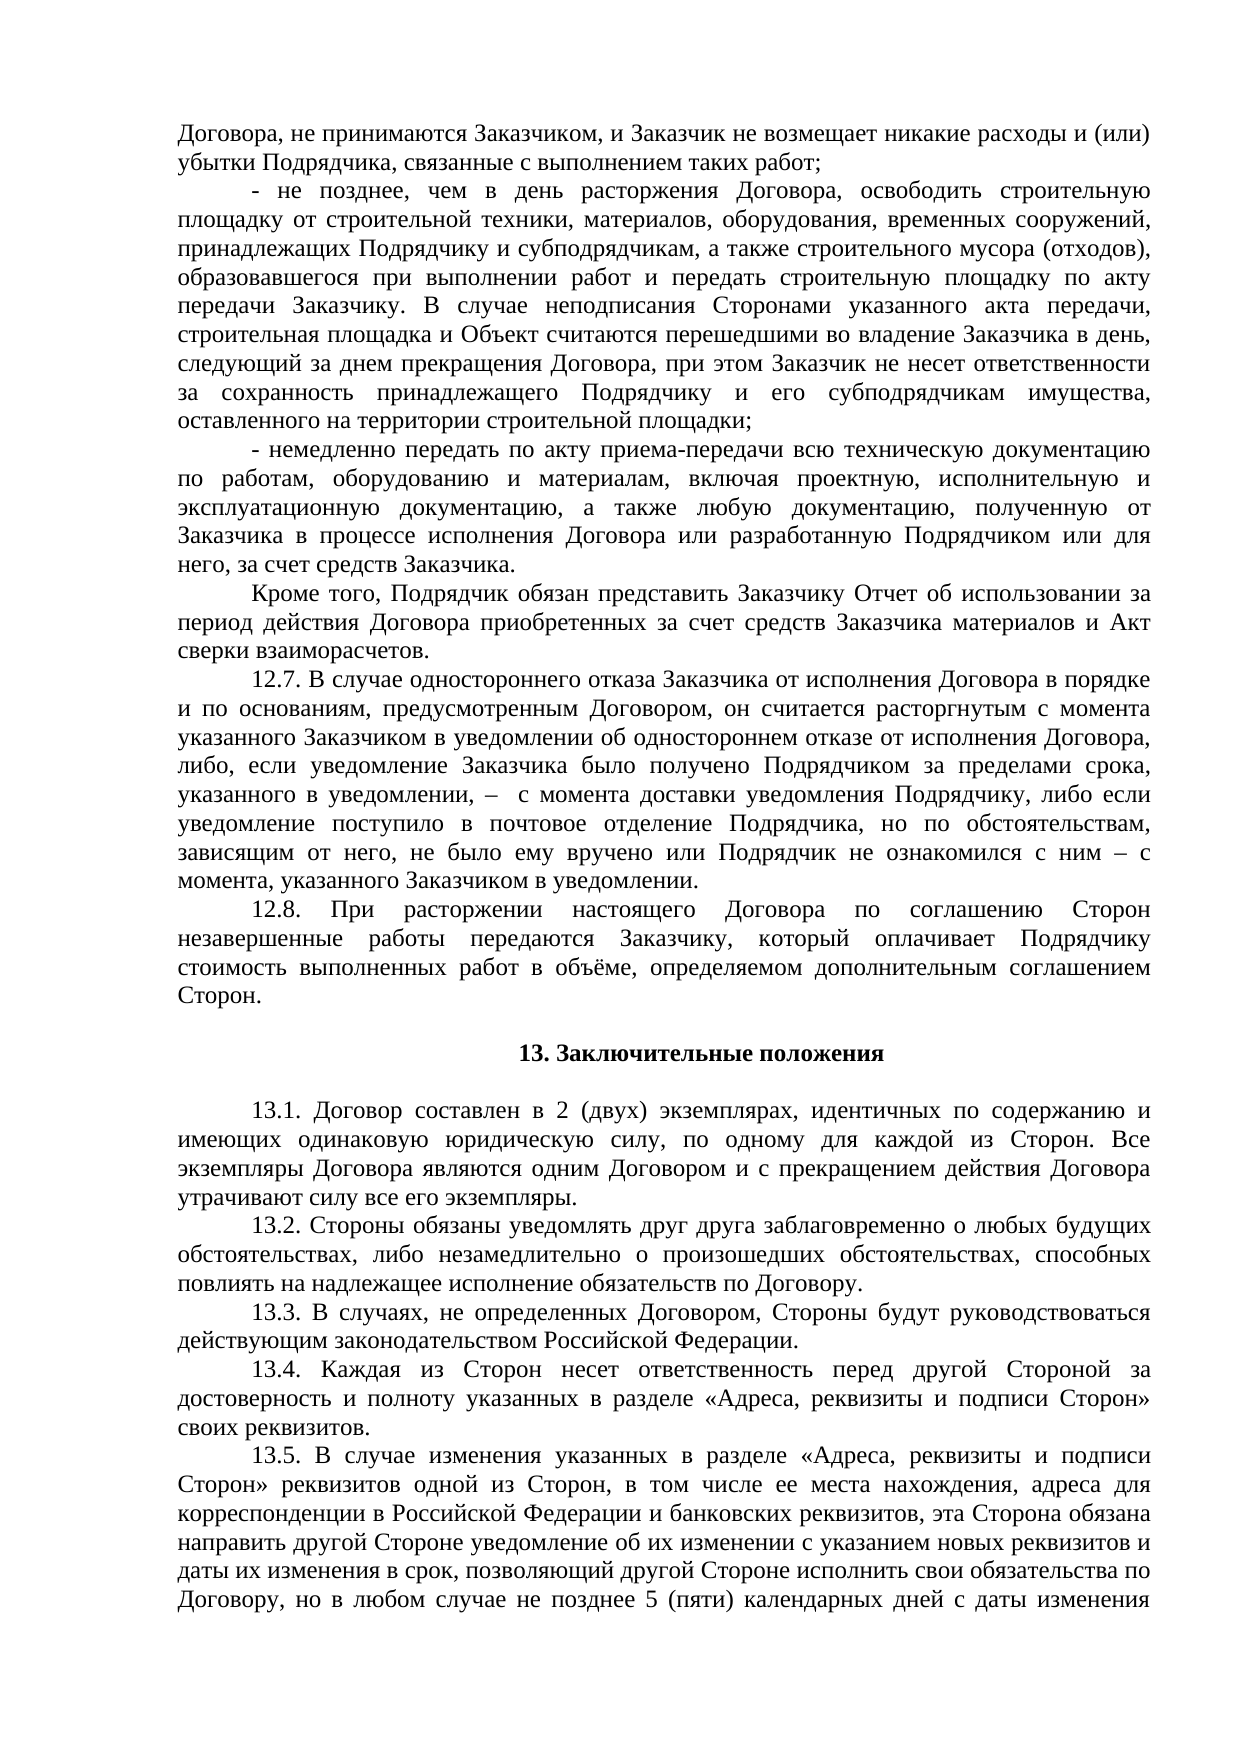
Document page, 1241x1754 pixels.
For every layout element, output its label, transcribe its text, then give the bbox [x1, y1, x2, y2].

text 13.2. Стороны обязаны уведомлять друг друга заблаговременно о любых будущих обстоятельствах, либо незамедлительно о произошедших обстоятельствах, способных повлиять на надлежащее исполнение обязательств по Договору. [177, 1211, 1152, 1297]
text 13.1. Договор составлен в 2 (двух) экземплярах, идентичных по содержанию и имеющих одинаковую юридическую силу, по одному для каждой из Сторон. Все экземпляры Договора являются одним Договором и с прекращением действия Договора утрачивают силу все его экземпляры. [177, 1096, 1152, 1211]
text Кроме того, Подрядчик обязан представить Заказчику Отчет об использовании за период действия Договора приобретенных за счет средств Заказчика материалов и Акт сверки взаиморасчетов. [177, 578, 1152, 664]
text 13.3. В случаях, не определенных Договором, Стороны будут руководствоваться действующим законодательством Российской Федерации. [177, 1297, 1152, 1354]
text - немедленно передать по акту приема-передачи всю техническую документацию по работам, оборудованию и материалам, включая проектную, исполнительную и эксплуатационную документацию, а также любую документацию, полученную от Заказчика в процессе исполнения Договора или разработанную Подрядчиком или для него, за счет средств Заказчика. [177, 434, 1152, 578]
text 13. Заключительные положения [177, 1038, 1152, 1067]
text 12.7. В случае одностороннего отказа Заказчика от исполнения Договора в порядке и по основаниям, предусмотренным Договором, он считается расторгнутым с момента указанного Заказчиком в уведомлении об одностороннем отказе от исполнения Договора, либо, если уведомление Заказчика было получено Подрядчиком за пределами срока, указанного в уведомлении, – с момента доставки уведомления Подрядчику, либо если уведомление поступило в почтовое отделение Подрядчика, но по обстоятельствам, зависящим от него, не было ему вручено или Подрядчик не ознакомился с ним – с момента, указанного Заказчиком в уведомлении. [177, 664, 1152, 894]
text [177, 118, 1152, 176]
text 12.8. При расторжении настоящего Договора по соглашению Сторон незавершенные работы передаются Заказчику, который оплачивает Подрядчику стоимость выполненных работ в объёме, определяемом дополнительным соглашением Сторон. [177, 894, 1152, 1009]
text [177, 1441, 1152, 1613]
text 13.4. Каждая из Сторон несет ответственность перед другой Стороной за достоверность и полноту указанных в разделе «Адреса, реквизиты и подписи Сторон» своих реквизитов. [177, 1354, 1152, 1441]
text - не позднее, чем в день расторжения Договора, освободить строительную площадку от строительной техники, материалов, оборудования, временных сооружений, принадлежащих Подрядчику и субподрядчикам, а также строительного мусора (отходов), образовавшегося при выполнении работ и передать строительную площадку по акту передачи Заказчику. В случае неподписания Сторонами указанного акта передачи, строительная площадка и Объект считаются перешедшими во владение Заказчика в день, следующий за днем прекращения Договора, при этом Заказчик не несет ответственности за сохранность принадлежащего Подрядчику и его субподрядчикам имущества, оставленного на территории строительной площадки; [177, 176, 1152, 434]
